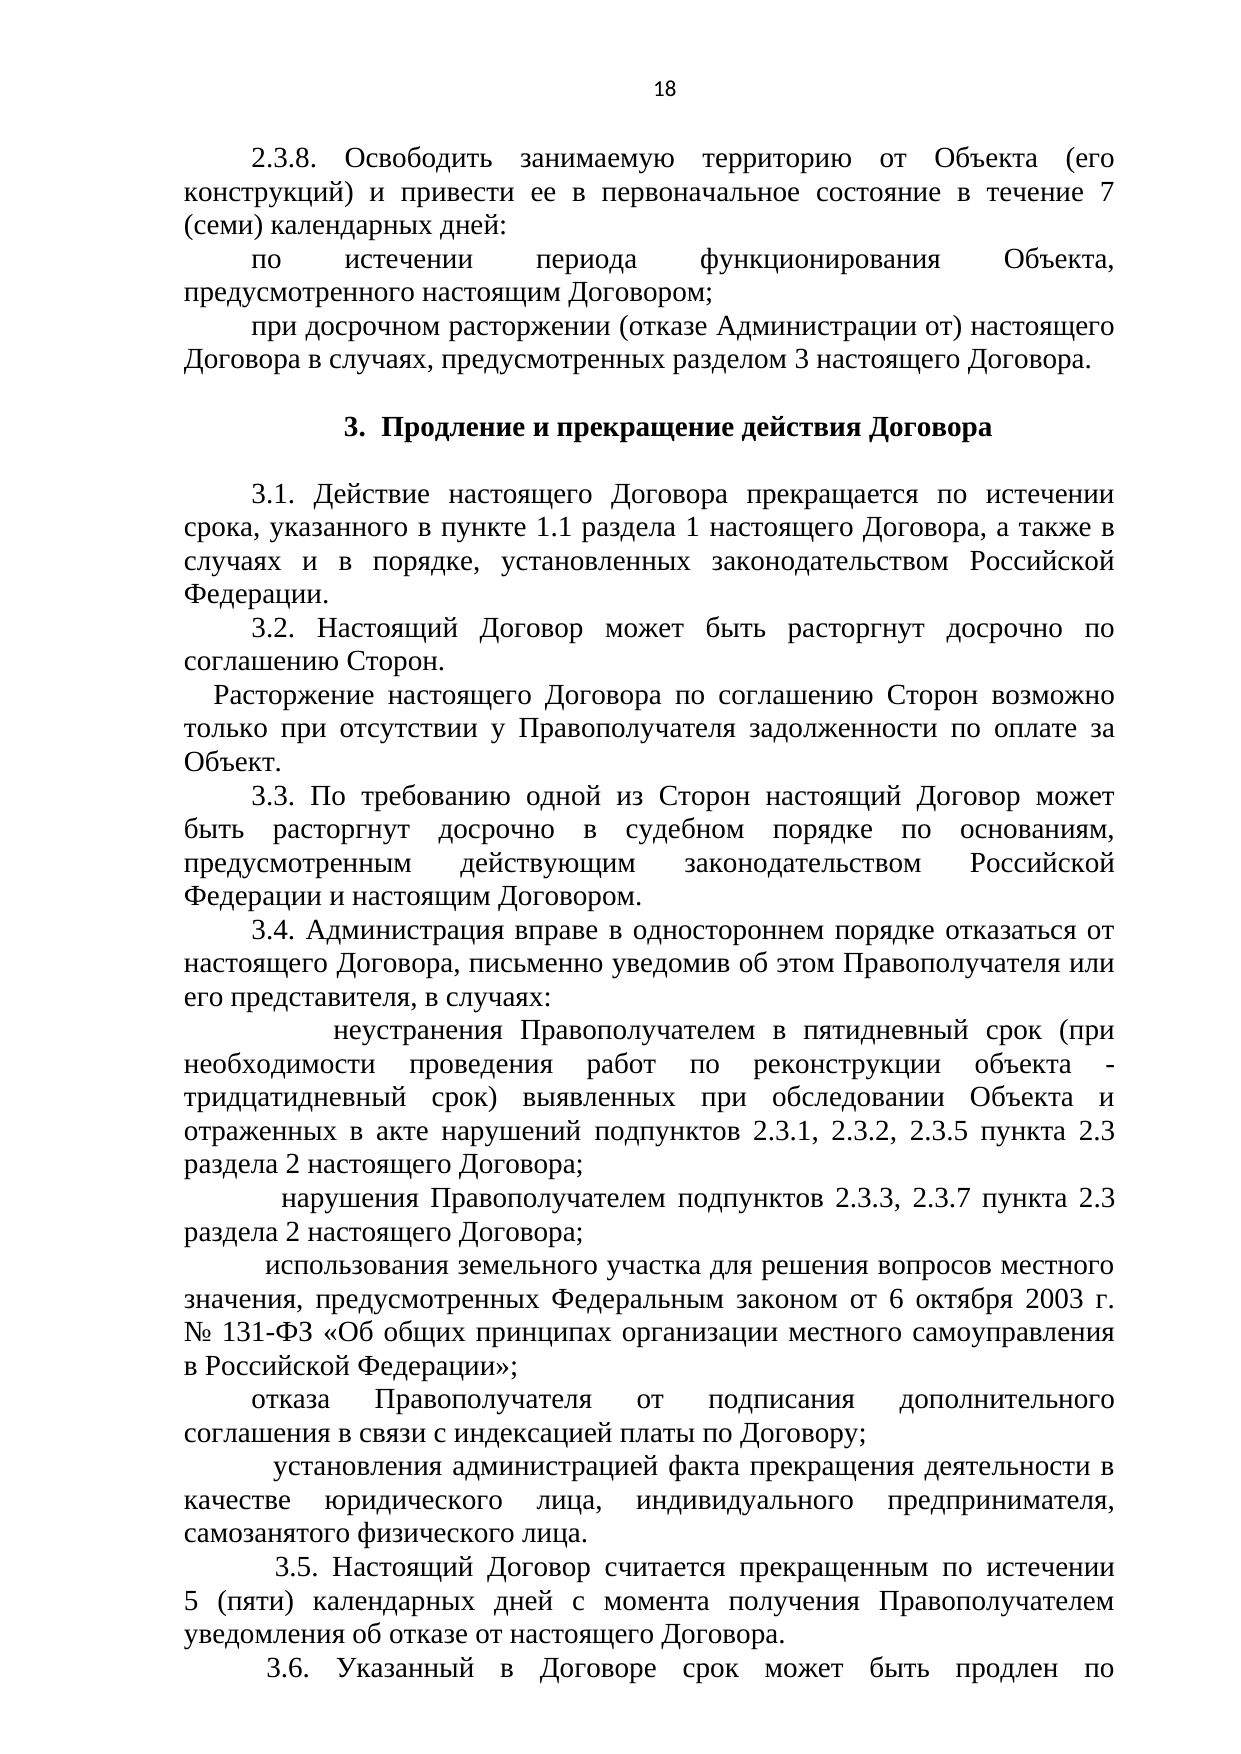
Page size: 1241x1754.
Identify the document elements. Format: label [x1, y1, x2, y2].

table_cell [177, 130, 1122, 1694]
